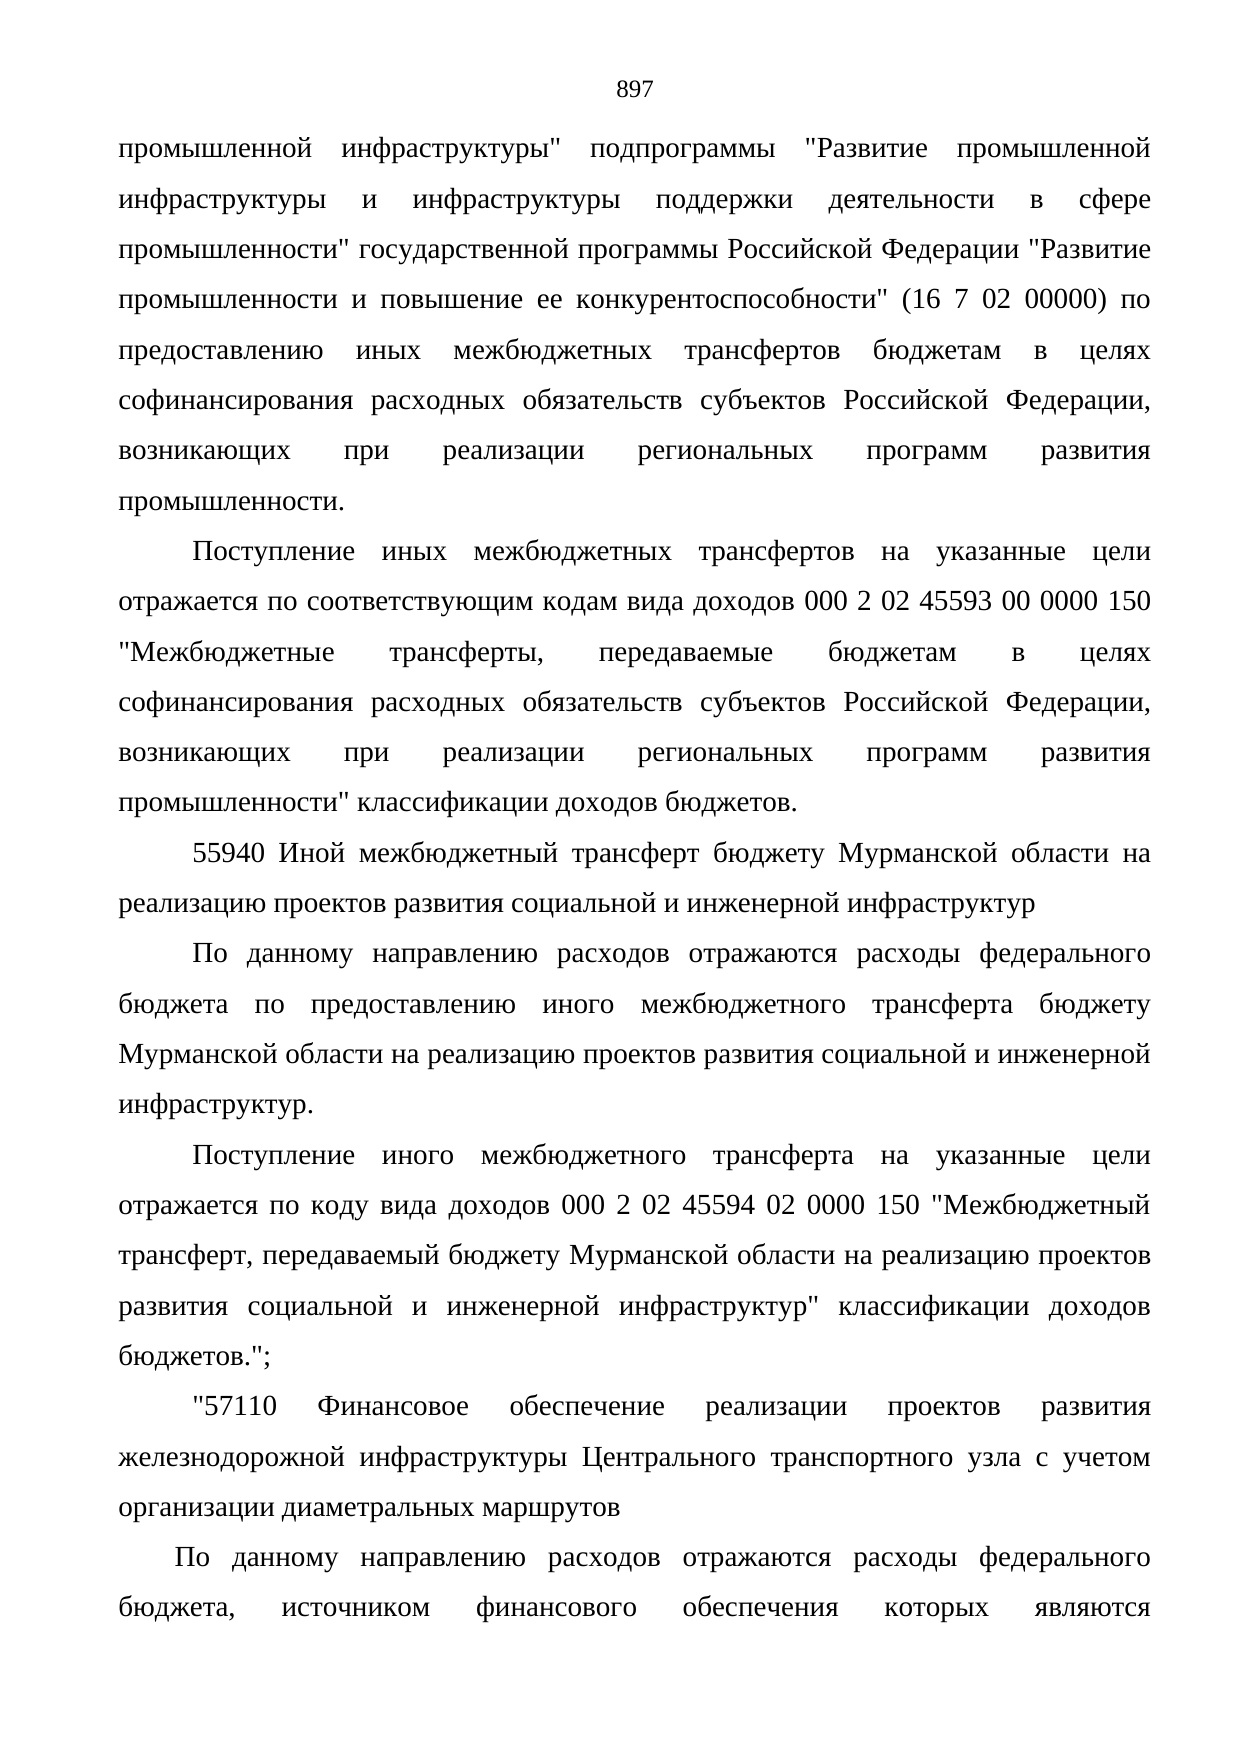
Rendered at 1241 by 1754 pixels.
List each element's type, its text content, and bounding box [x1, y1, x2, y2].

text "57110 Финансовое обеспечение реализации проектов развития железнодорожной инфраструктуры Центрального транспортного узла с учетом организации диаметральных маршрутов [118, 1388, 1152, 1522]
text 55940 Иной межбюджетный трансферт бюджету Мурманской области на реализацию проектов развития социальной и инженерной инфраструктур [118, 835, 1152, 919]
text Поступление иных межбюджетных трансфертов на указанные цели отражается по соответствующим кодам вида доходов 000 2 02 45593 00 0000 150 "Межбюджетные трансферты, передаваемые бюджетам в целях софинансирования расходных обязательств субъектов Российской Федерации, возникающих при реализации региональных программ развития промышленности" классификации доходов бюджетов. [118, 533, 1152, 818]
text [118, 1539, 1152, 1623]
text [118, 131, 1152, 516]
text Поступление иного межбюджетного трансферта на указанные цели отражается по коду вида доходов 000 2 02 45594 02 0000 150 "Межбюджетный трансферт, передаваемый бюджету Мурманской области на реализацию проектов развития социальной и инженерной инфраструктур" классификации доходов бюджетов."; [118, 1137, 1152, 1372]
text По данному направлению расходов отражаются расходы федерального бюджета по предоставлению иного межбюджетного трансферта бюджету Мурманской области на реализацию проектов развития социальной и инженерной инфраструктур. [118, 936, 1152, 1120]
